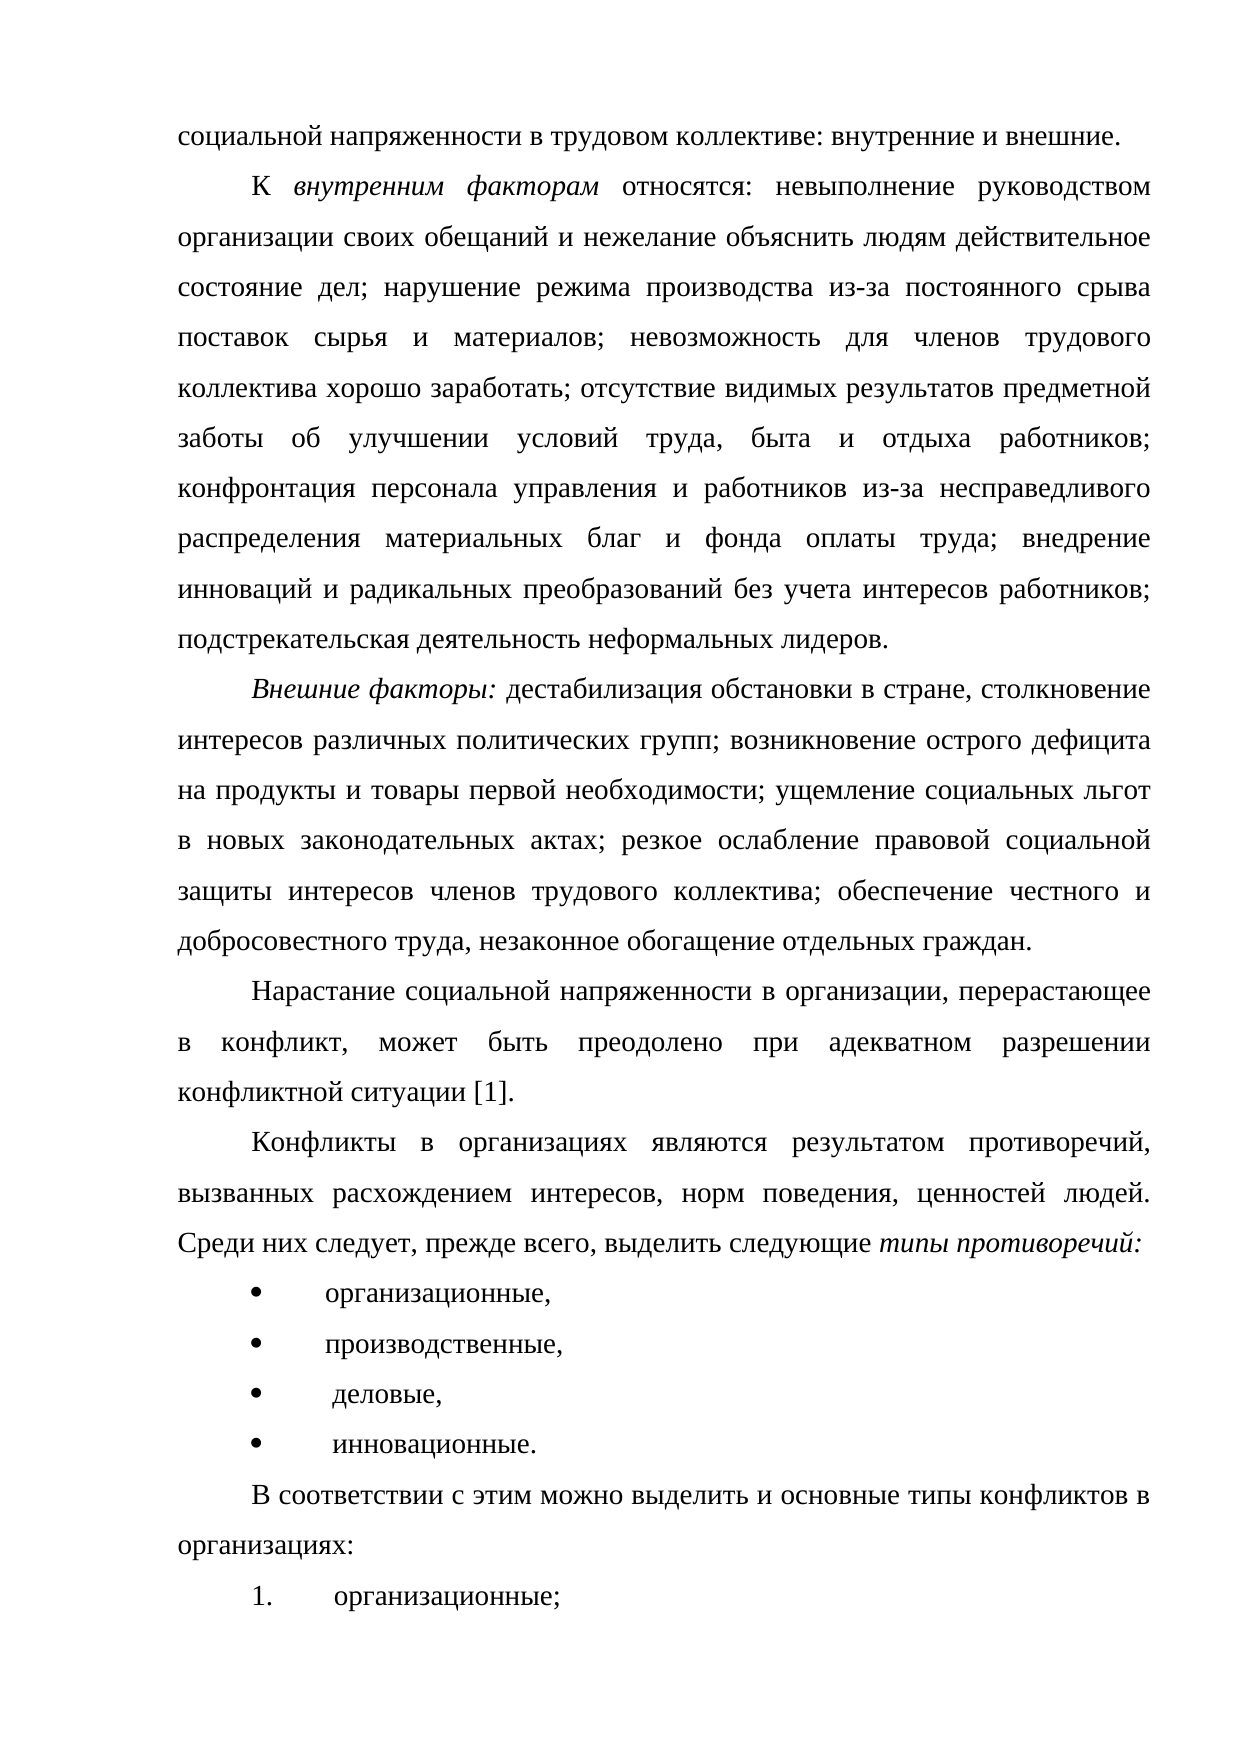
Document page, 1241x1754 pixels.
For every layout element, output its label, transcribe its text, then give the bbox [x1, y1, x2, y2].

list деловые, [177, 1376, 1152, 1410]
text К внутренним факторам относятся: невыполнение руководством организации своих обещаний и нежелание объяснить людям действительное состояние дел; нарушение режима производства из-за постоянного срыва поставок сырья и материалов; невозможность для членов трудового коллектива хорошо заработать; отсутствие видимых результатов предметной заботы об улучшении условий труда, быта и отдыха работников; конфронтация персонала управления и работников из-за несправедливого распределения материальных благ и фонда оплаты труда; внедрение инноваций и радикальных преобразований без учета интересов работников; подстрекательская деятельность неформальных лидеров. [177, 168, 1152, 655]
list инновационные. [177, 1427, 1152, 1460]
list производственные, [177, 1326, 1152, 1359]
list организационные, [177, 1275, 1152, 1309]
text Нарастание социальной напряженности в организации, перерастающее в конфликт, может быть преодолено при адекватном разрешении конфликтной ситуации [1]. [177, 973, 1152, 1108]
list организационные; [177, 1578, 1152, 1611]
text Внешние факторы: дестабилизация обстановки в стране, столкновение интересов различных политических групп; возникновение острого дефицита на продукты и товары первой необходимости; ущемление социальных льгот в новых законодательных актах; резкое ослабление правовой социальной защиты интересов членов трудового коллектива; обеспечение честного и добросовестного труда, незаконное обогащение отдельных граждан. [177, 672, 1152, 957]
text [177, 118, 1152, 152]
text Конфликты в организациях являются результатом противоречий, вызванных расхождением интересов, норм поведения, ценностей людей. Среди них следует, прежде всего, выделить следующие типы противоречий: [177, 1124, 1152, 1258]
text В соответствии с этим можно выделить и основные типы конфликтов в организациях: [177, 1477, 1152, 1561]
